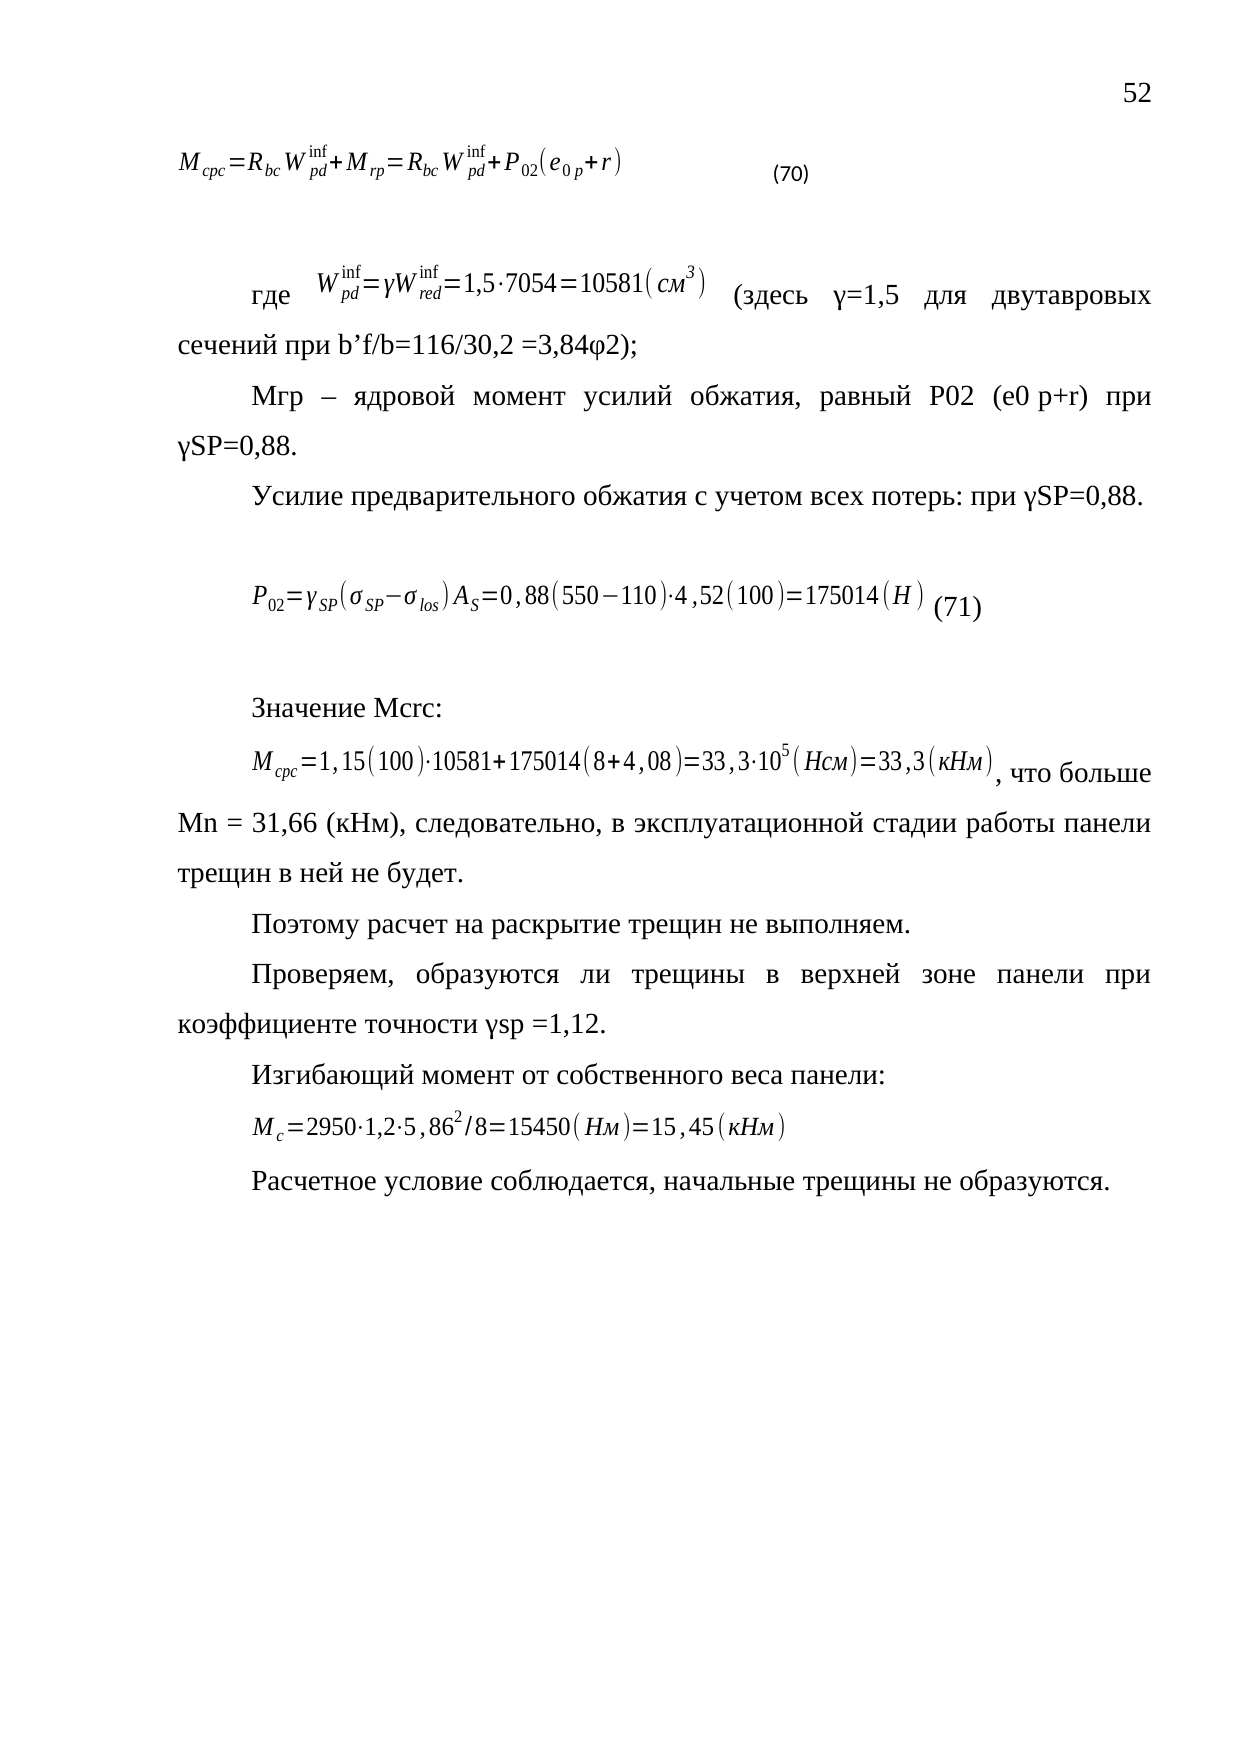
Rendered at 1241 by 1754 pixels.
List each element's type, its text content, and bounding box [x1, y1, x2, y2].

text Поэтому расчет на раскрытие трещин не выполняем. [177, 906, 1152, 939]
text Мгр – ядровой момент усилий обжатия, равный Р02 (е0 р+r) при γSP=0,88. [177, 378, 1152, 462]
text где (здесь γ=1,5 для двутавровых сечений при b’f/b=116/30,2 =3,84φ2); [177, 262, 1152, 361]
text Значение Мcrc: [177, 690, 1152, 723]
text Усилие предварительного обжатия с учетом всех потерь: при γSP=0,88. [177, 478, 1152, 512]
text Расчетное условие соблюдается, начальные трещины не образуются. [177, 1163, 1152, 1197]
text (71) [177, 579, 1152, 623]
text Проверяем, образуются ли трещины в верхней зоне панели при коэффициенте точности γsр =1,12. [177, 956, 1152, 1040]
text , что больше Мn = 31,66 (кНм), следовательно, в эксплуатационной стадии работы панели трещин в ней не будет. [177, 740, 1152, 889]
text Изгибающий момент от собственного веса панели: [177, 1057, 1152, 1090]
